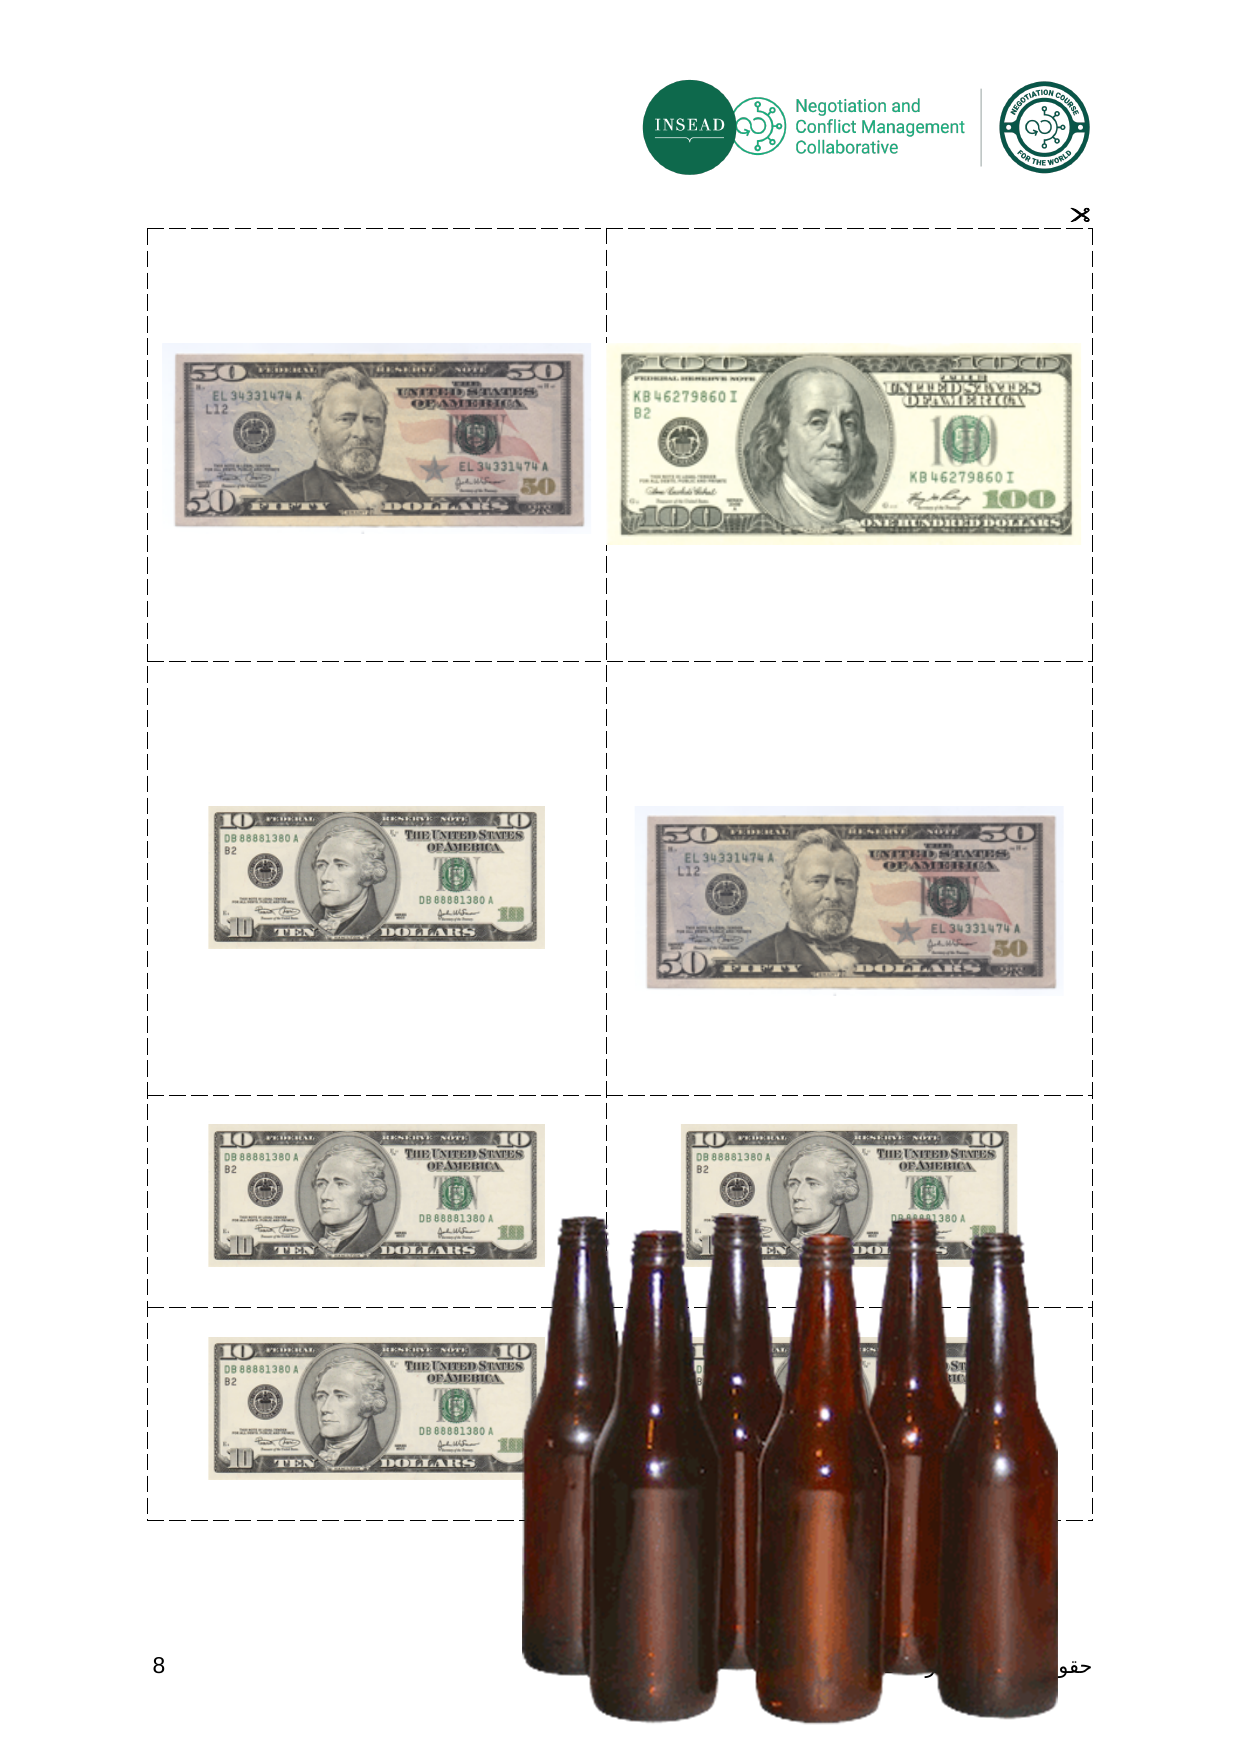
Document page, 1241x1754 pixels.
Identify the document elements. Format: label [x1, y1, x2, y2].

table_cell [148, 661, 606, 1095]
table_header [606, 228, 1092, 661]
picture [606, 343, 1082, 545]
picture [208, 1124, 1093, 1754]
table_cell [606, 661, 1092, 1095]
picture [639, 73, 1093, 181]
table_cell [606, 1095, 1092, 1201]
table_header [148, 228, 606, 661]
table_cell [148, 1095, 606, 1307]
table_cell [148, 1307, 494, 1520]
picture [162, 343, 592, 534]
picture [208, 806, 545, 949]
picture [634, 806, 1064, 996]
